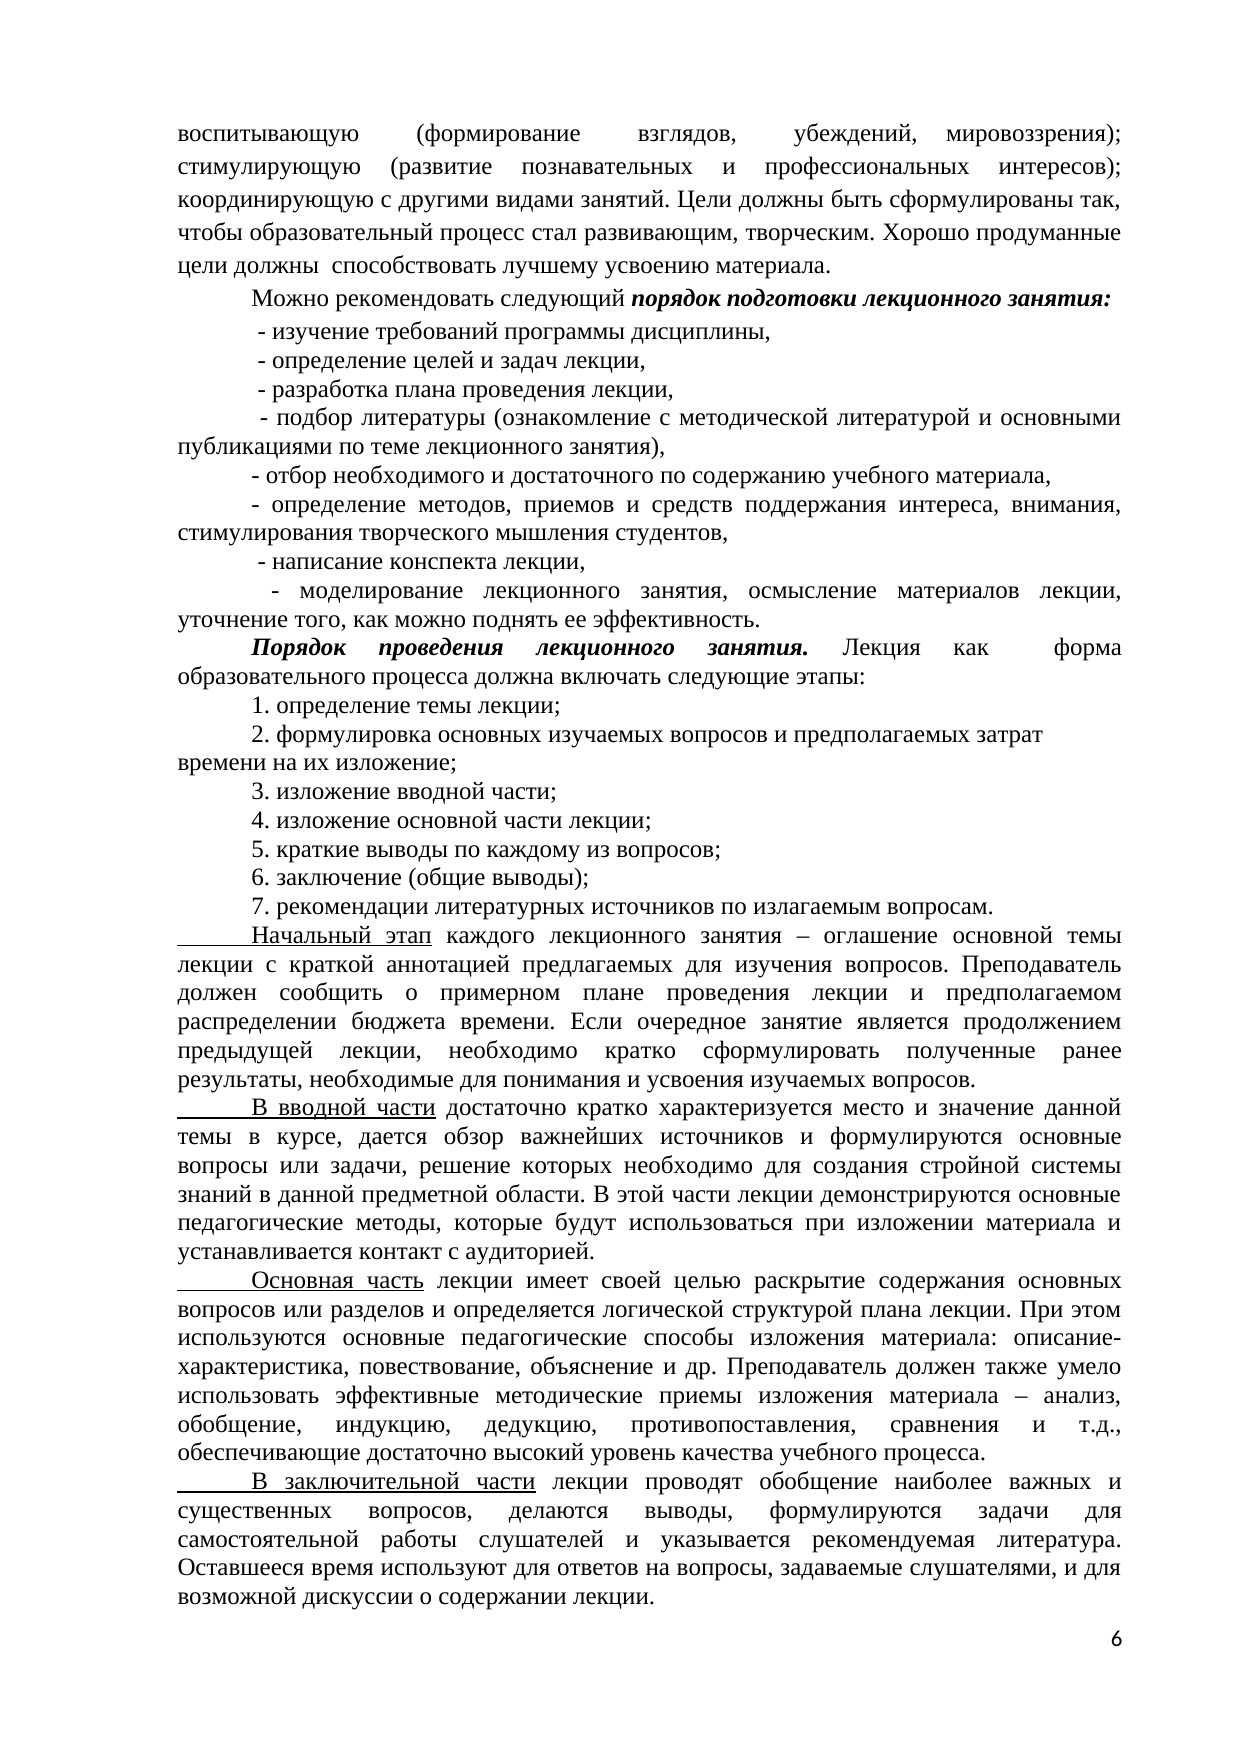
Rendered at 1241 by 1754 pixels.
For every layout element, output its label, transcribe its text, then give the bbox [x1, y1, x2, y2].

list Основная часть лекции имеет своей целью раскрытие содержания основных вопросов или разделов и определяется логической структурой плана лекции. При этом используются основные педагогические способы изложения материала: описание-характеристика, повествование, объяснение и др. Преподаватель должен также умело использовать эффективные методические приемы изложения материала – анализ, обобщение, индукцию, дедукцию, противопоставления, сравнения и т.д., обеспечивающие достаточно высокий уровень качества учебного процесса. [177, 1265, 1122, 1466]
list - изучение требований программы дисциплины, [177, 316, 1122, 345]
list - отбор необходимого и достаточного по содержанию учебного материала, [177, 460, 1122, 489]
list - написание конспекта лекции, [177, 546, 1122, 575]
list В вводной части достаточно кратко характеризуется место и значение данной темы в курсе, дается обзор важнейших источников и формулируются основные вопросы или задачи, решение которых необходимо для создания стройной системы знаний в данной предметной области. В этой части лекции демонстрируются основные педагогические методы, которые будут использоваться при изложении материала и устанавливается контакт с аудиторией. [177, 1092, 1122, 1265]
list Начальный этап каждого лекционного занятия – оглашение основной темы лекции с краткой аннотацией предлагаемых для изучения вопросов. Преподаватель должен сообщить о примерном плане проведения лекции и предполагаемом распределении бюджета времени. Если очередное занятие является продолжением предыдущей лекции, необходимо кратко сформулировать полученные ранее результаты, необходимые для понимания и усвоения изучаемых вопросов. [177, 920, 1122, 1092]
list - определение целей и задач лекции, [177, 345, 1122, 374]
list 4. изложение основной части лекции; [177, 805, 1122, 834]
list - разработка плана проведения лекции, [177, 374, 1122, 402]
list - моделирование лекционного занятия, осмысление материалов лекции, уточнение того, как можно поднять ее эффективность. [177, 575, 1122, 632]
text Можно рекомендовать следующий порядок подготовки лекционного занятия: [177, 283, 1122, 312]
list 7. рекомендации литературных источников по излагаемым вопросам. [177, 891, 1122, 920]
list - подбор литературы (ознакомление с методической литературой и основными публикациями по теме лекционного занятия), [177, 402, 1122, 460]
list Порядок проведения лекционного занятия. Лекция как форма образовательного процесса должна включать следующие этапы: [177, 632, 1122, 690]
list 3. изложение вводной части; [177, 776, 1122, 805]
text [177, 118, 1122, 279]
list - определение методов, приемов и средств поддержания интереса, внимания, стимулирования творческого мышления студентов, [177, 489, 1122, 546]
list 5. краткие выводы по каждому из вопросов; [177, 834, 1122, 862]
list 2. формулировка основных изучаемых вопросов и предполагаемых затрат времени на их изложение; [177, 719, 1122, 776]
list 6. заключение (общие выводы); [177, 862, 1122, 891]
list В заключительной части лекции проводят обобщение наиболее важных и существенных вопросов, делаются выводы, формулируются задачи для самостоятельной работы слушателей и указывается рекомендуемая литература. Оставшееся время используют для ответов на вопросы, задаваемые слушателями, и для возможной дискуссии о содержании лекции. [177, 1466, 1122, 1610]
list 1. определение темы лекции; [177, 690, 1122, 719]
